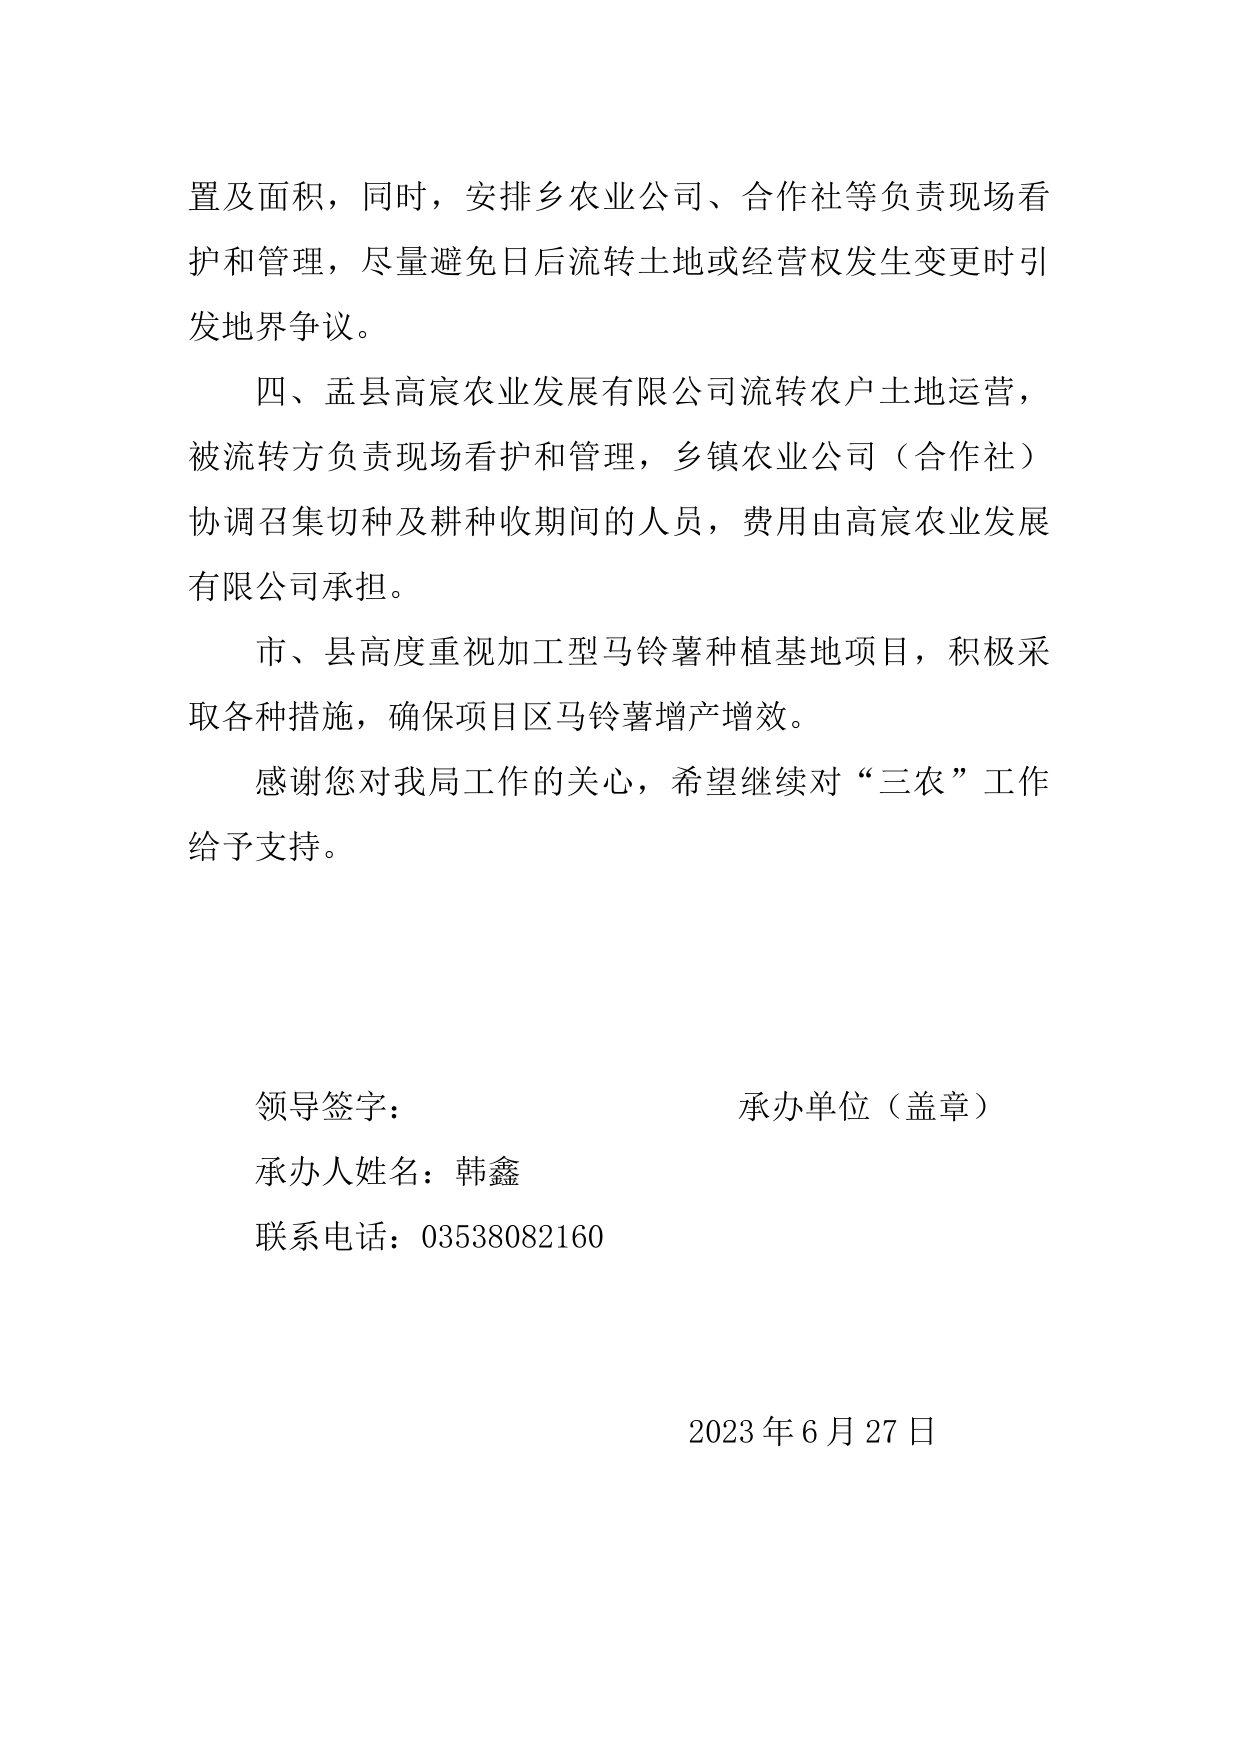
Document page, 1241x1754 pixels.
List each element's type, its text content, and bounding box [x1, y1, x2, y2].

text 领导签字： 承办单位（盖章） [187, 1072, 1053, 1137]
text 2023年6月27日 [187, 1397, 1053, 1462]
text 联系电话：03538082160 [187, 1202, 1053, 1267]
text 市、县高度重视加工型马铃薯种植基地项目，积极采取各种措施，确保项目区马铃薯增产增效。 [187, 617, 1053, 747]
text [187, 162, 1053, 357]
text 四、盂县高宸农业发展有限公司流转农户土地运营，被流转方负责现场看护和管理，乡镇农业公司（合作社）协调召集切种及耕种收期间的人员，费用由高宸农业发展有限公司承担。 [187, 357, 1053, 617]
text 承办人姓名：韩鑫 [187, 1137, 1053, 1202]
text 感谢您对我局工作的关心，希望继续对“三农”工作给予支持。 [187, 747, 1053, 877]
